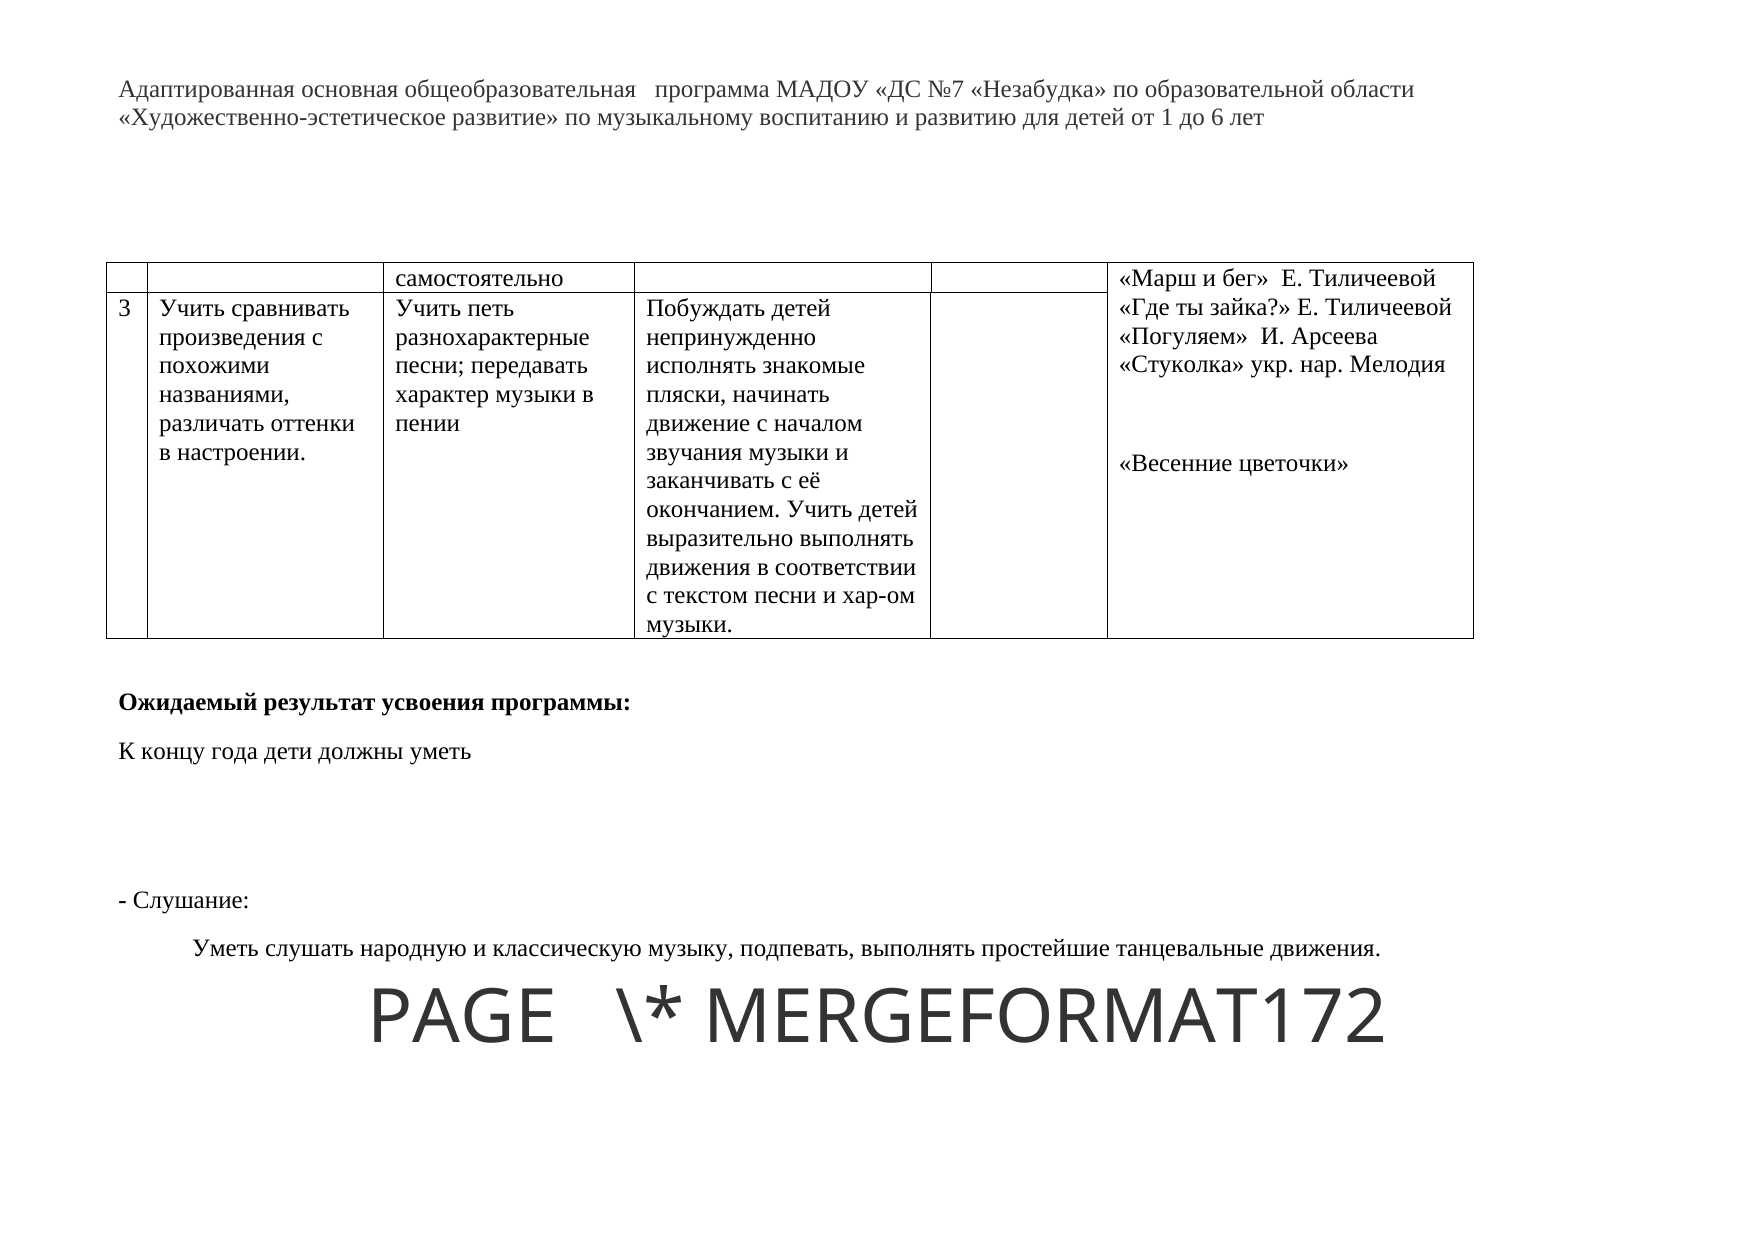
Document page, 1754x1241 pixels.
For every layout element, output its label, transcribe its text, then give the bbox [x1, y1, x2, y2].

table_cell Учить петь разнохарактерные песни; передавать характер музыки в пении [384, 293, 634, 638]
table_cell Побуждать детей непринужденно исполнять знакомые пляски, начинать движение с началом звучания музыки и заканчивать с её окончанием. Учить детей выразительно выполнять движения в соответствии с текстом песни и хар-ом музыки. [635, 293, 930, 638]
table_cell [384, 263, 634, 292]
table_cell [932, 263, 1107, 292]
table_cell [931, 293, 1107, 638]
table_cell [635, 263, 931, 292]
table_cell Учить сравнивать произведения с похожими названиями, различать оттенки в настроении. [148, 293, 383, 638]
table_cell 3 [107, 293, 147, 638]
text Уметь слушать народную и классическую музыку, подпевать, выполнять простейшие танцевальные движения. [118, 933, 1636, 962]
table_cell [148, 263, 383, 292]
text - Слушание: [118, 886, 1636, 914]
table_cell 2 [107, 263, 147, 292]
text К концу года дети должны уметь [118, 736, 1636, 765]
text Ожидаемый результат усвоения программы: [118, 687, 1636, 716]
